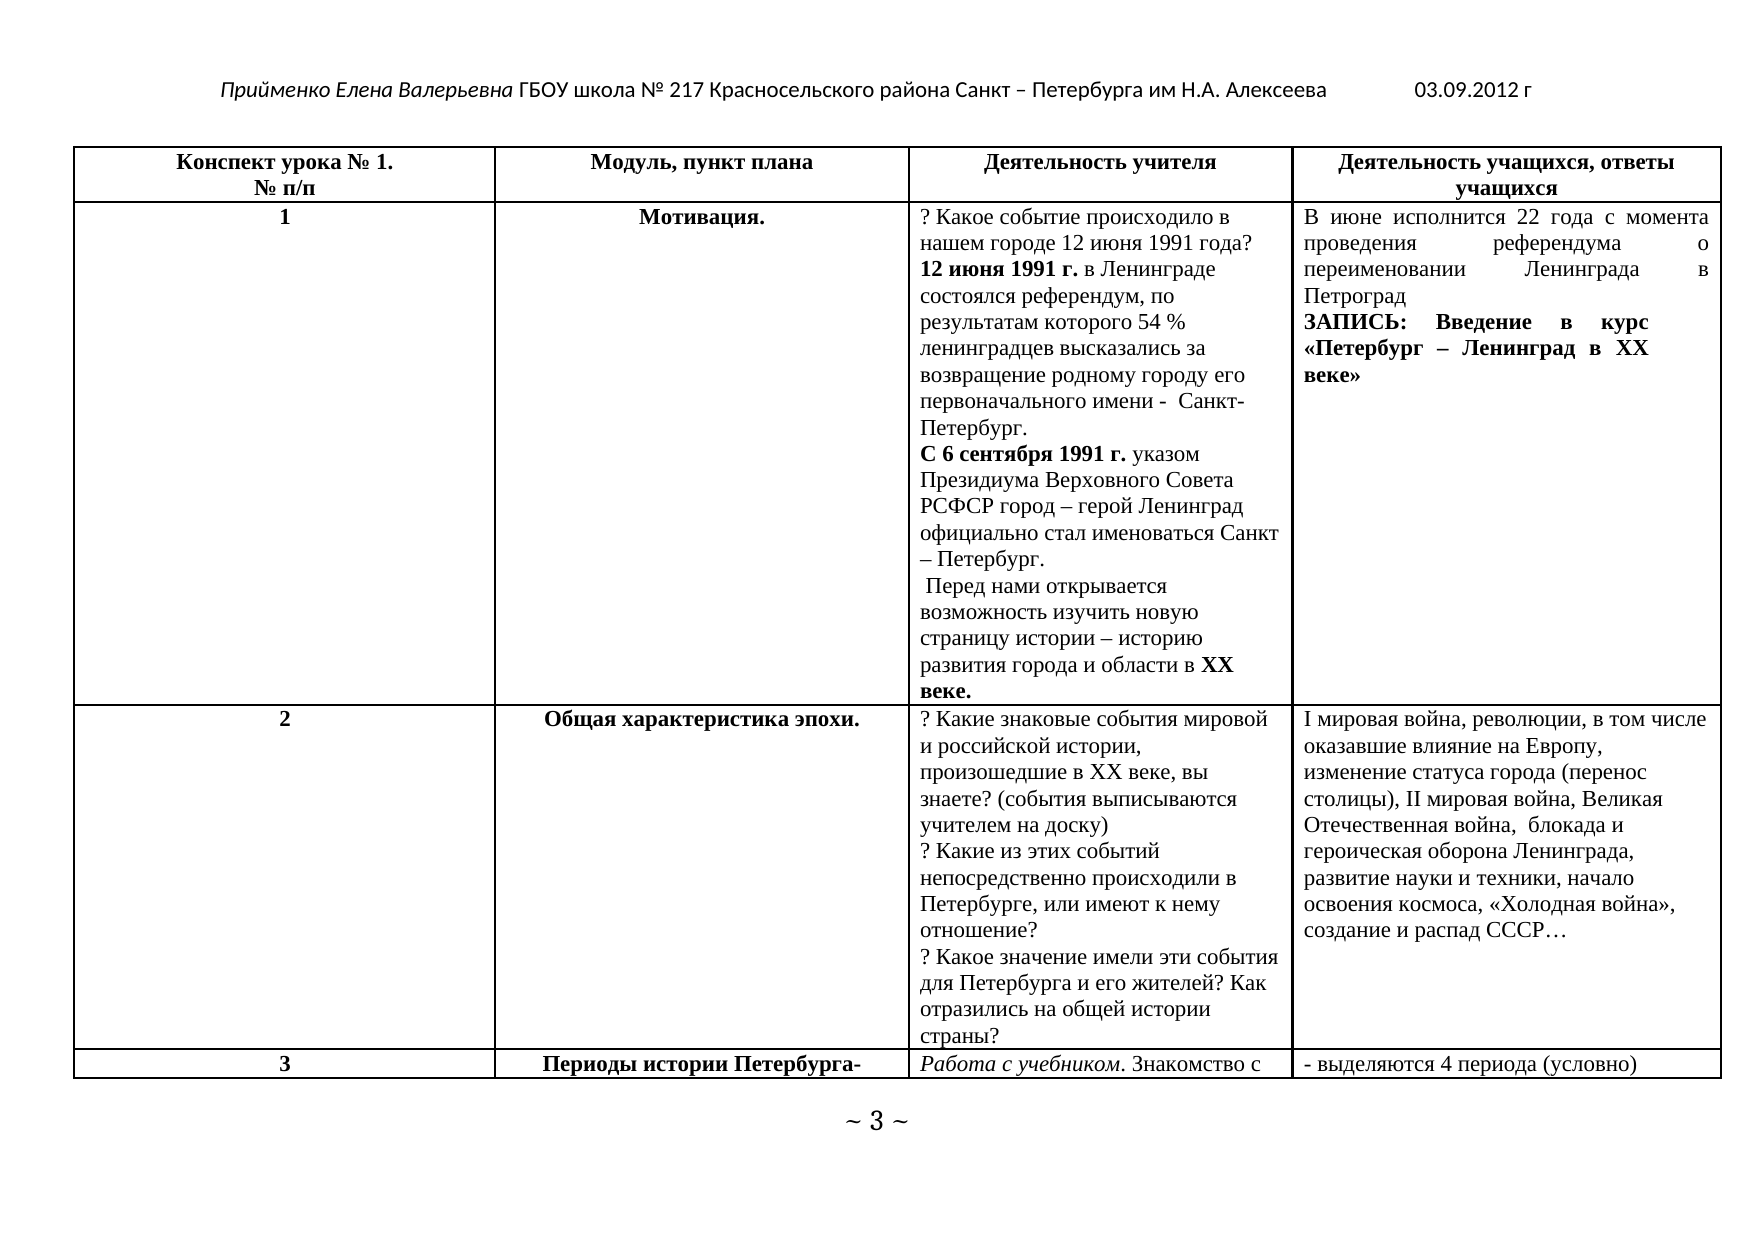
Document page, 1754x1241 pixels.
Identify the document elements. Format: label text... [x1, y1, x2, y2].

table_header Деятельность учителя [910, 148, 1291, 201]
table_cell 1 [75, 203, 494, 703]
table_header Модуль, пункт плана [496, 148, 908, 201]
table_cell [910, 1050, 1291, 1077]
table_cell Общая характеристика эпохи. [496, 706, 908, 1048]
table_cell I мировая война, революции, в том числе оказавшие влияние на Европу, изменение статуса города (перенос столицы), II мировая война, Великая Отечественная война, блокада и героическая оборона Ленинграда, развитие науки и техники, начало освоения космоса, «Холодная война», создание и распад СССР… [1294, 706, 1720, 1048]
table_header Деятельность учащихся, ответы учащихся [1294, 148, 1720, 201]
table_header Конспект урока № 1. № п/п [75, 148, 494, 201]
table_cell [1294, 1050, 1720, 1077]
table_cell 2 [75, 706, 494, 1048]
table_cell ? Какие знаковые события мировой и российской истории, произошедшие в XX веке, вы знаете? (события выписываются учителем на доску) ? Какие из этих событий непосредственно происходили в Петербурге, или имеют к нему отношение? ? Какое значение имели эти события для Петербурга и его жителей? Как отразились на общей истории страны? [910, 706, 1291, 1048]
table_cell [496, 1050, 908, 1077]
table_cell Мотивация. [496, 203, 908, 703]
table_cell 3 [75, 1050, 494, 1077]
table_cell В июне исполнится 22 года с момента проведения референдума о переименовании Ленинграда в Петроград ЗАПИСЬ: Введение в курс «Петербург – Ленинград в XX веке» [1294, 203, 1720, 703]
table_cell ? Какое событие происходило в нашем городе 12 июня 1991 года? 12 июня 1991 г. в Ленинграде состоялся референдум, по результатам которого 54 % ленинградцев высказались за возвращение родному городу его первоначального имени - Санкт-Петербург. С 6 сентября 1991 г. указом Президиума Верховного Совета РСФСР город – герой Ленинград официально стал именоваться Санкт – Петербург. Перед нами открывается возможность изучить новую страницу истории – историю развития города и области в XX веке. [910, 203, 1291, 703]
